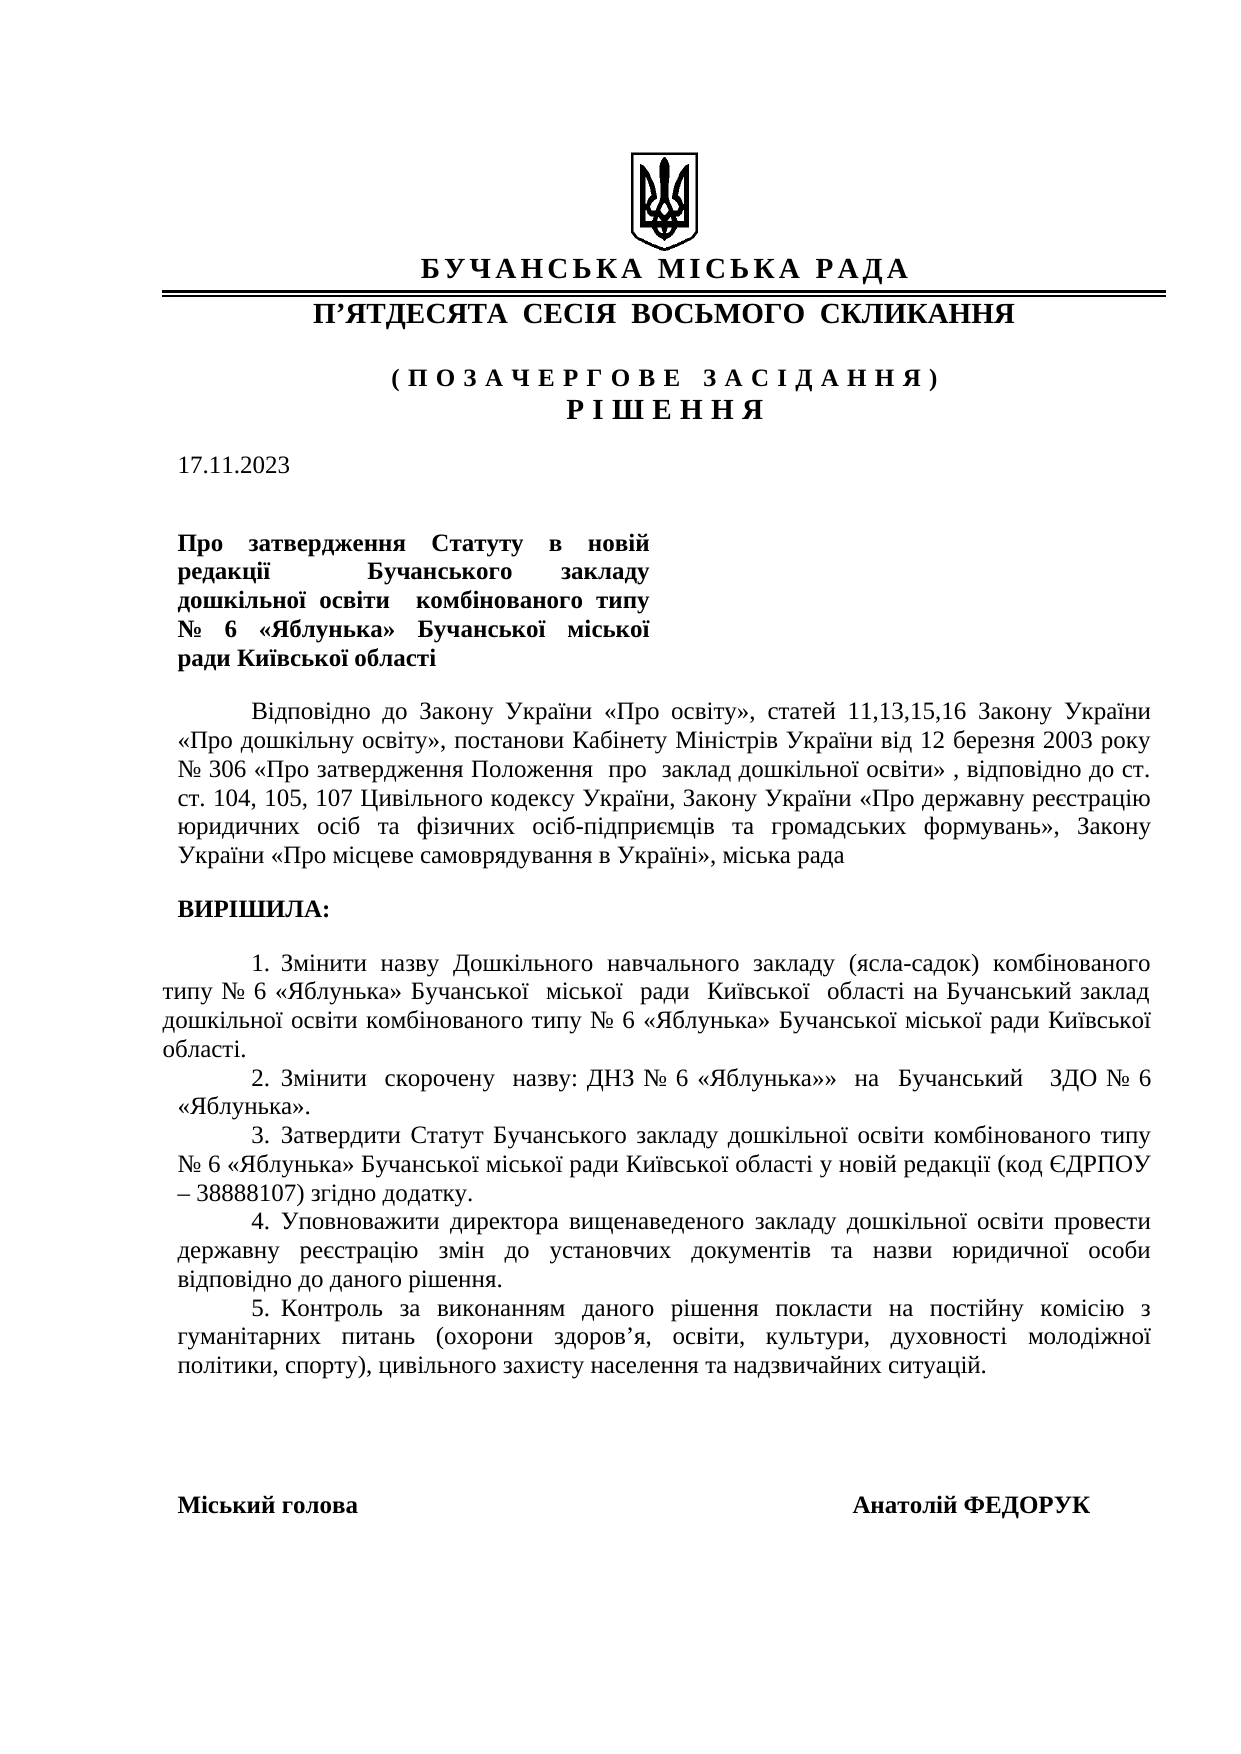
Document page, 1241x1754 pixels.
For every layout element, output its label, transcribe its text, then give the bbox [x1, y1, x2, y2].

text Відповідно до Закону України «Про освіту», статей 11,13,15,16 Закону України «Про дошкільну освіту», постанови Кабінету Міністрів України від 12 березня 2003 року № 306 «Про затвердження Положення про заклад дошкільної освіти» , відповідно до ст. ст. 104, 105, 107 Цивільного кодексу України, Закону України «Про державну реєстрацію юридичних осіб та фізичних осіб-підприємців та громадських формувань», Закону України «Про місцеве самоврядування в Україні», міська рада [177, 696, 1152, 869]
text (ПОЗАЧЕРГОВЕ ЗАСІДАННЯ) [177, 363, 1152, 392]
list Уповноважити директора вищенаведеного закладу дошкільної освіти провести державну реєстрацію змін до установчих документів та назви юридичної особи відповідно до даного рішення. [177, 1206, 1152, 1293]
text 17.11.2023 № 3972 - 50 - VIІІ [177, 450, 650, 479]
list Контроль за виконанням даного рішення покласти на постійну комісію з гуманітарних питань (охорони здоров’я, освіти, культури, духовності молодіжної політики, спорту), цивільного захисту населення та надзвичайних ситуацій. [177, 1293, 1152, 1379]
text РІШЕННЯ [177, 392, 1152, 426]
text Про затвердження Статуту в новій редакції Бучанського закладу дошкільної освіти комбінованого типу № 6 «Яблунька» Бучанської міської ради Київської області [177, 528, 650, 671]
text ВИРІШИЛА: [177, 894, 1152, 923]
text БУЧАНСЬКА МІСЬКА РАДА [177, 252, 1152, 285]
picture [629, 151, 700, 252]
table_header П’ЯТДЕСЯТА СЕСІЯ ВОСЬМОГО СКЛИКАННЯ [162, 297, 1166, 330]
text Міський голова Анатолій ФЕДОРУК [177, 1490, 1152, 1519]
list Затвердити Статут Бучанського закладу дошкільної освіти комбінованого типу № 6 «Яблунька» Бучанської міської ради Київської області у новій редакції (код ЄДРПОУ – 38888107) згідно додатку. [177, 1120, 1152, 1206]
list Змінити назву Дошкільного навчального закладу (ясла-садок) комбінованого типу № 6 «Яблунька» Бучанської міської ради Київської області на Бучанський заклад дошкільної освіти комбінованого типу № 6 «Яблунька» Бучанської міської ради Київської області. [162, 948, 1152, 1063]
list Змінити скорочену назву: ДНЗ № 6 «Яблунька»» на Бучанський ЗДО № 6 «Яблунька». [177, 1063, 1152, 1120]
